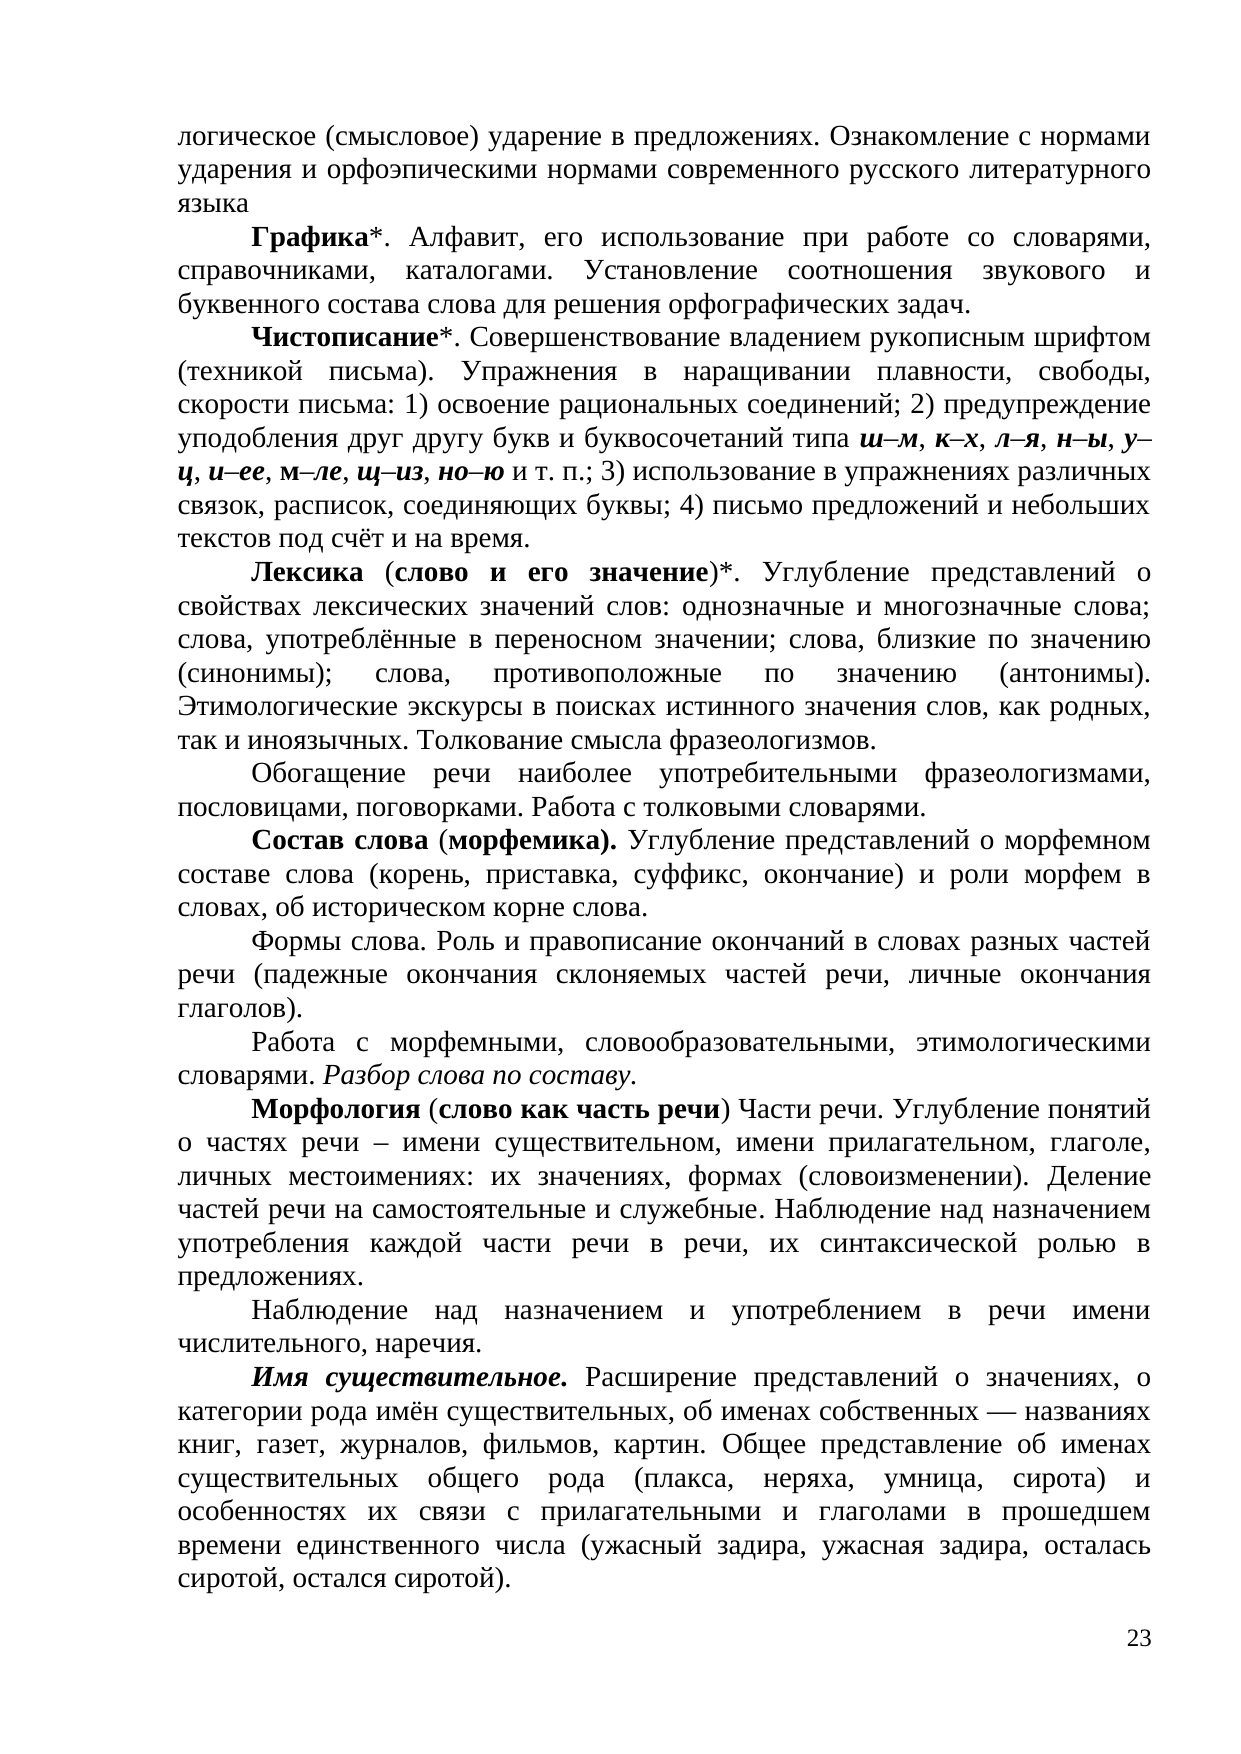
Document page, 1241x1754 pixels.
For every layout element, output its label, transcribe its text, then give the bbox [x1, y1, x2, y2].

text Графика*. Алфавит, его использование при работе со словарями, справочниками, каталогами. Установление соотношения звукового и буквенного состава слова для решения орфографических задач. [177, 219, 1152, 319]
text Лексика (слово и его значение)*. Углубление представлений о свойствах лексических значений слов: однозначные и многозначные слова; слова, употреблённые в переносном значении; слова, близкие по значению (синонимы); слова, противоположные по значению (антонимы). Этимологические экскурсы в поисках истинного значения слов, как родных, так и иноязычных. Толкование смысла фразеологизмов. [177, 554, 1152, 755]
text Обогащение речи наиболее употребительными фразеологизмами, пословицами, поговорками. Работа с толковыми словарями. [177, 755, 1152, 822]
text Работа с морфемными, словообразовательными, этимологическими словарями. Разбор слова по составу. [177, 1024, 1152, 1091]
text Чистописание*. Совершенствование владением рукописным шрифтом (техникой письма). Упражнения в наращивании плавности, свободы, скорости письма: 1) освоение рациональных соединений; 2) предупреждение уподобления друг другу букв и буквосочетаний типа ш–м, к–х, л–я, н–ы, у–ц, и–ее, м–ле, щ–из, но–ю и т. п.; 3) использование в упражнениях различных связок, расписок, соединяющих буквы; 4) письмо предложений и небольших текстов под счёт и на время. [177, 319, 1152, 554]
text Имя существительное. Расширение представлений о значениях, о категории рода имён существительных, об именах собственных — названиях книг, газет, журналов, фильмов, картин. Общее представление об именах существительных общего рода (плакса, неряха, умница, сирота) и особенностях их связи с прилагательными и глаголами в прошедшем времени единственного числа (ужасный задира, ужасная задира, осталась сиротой, остался сиротой). [177, 1359, 1152, 1594]
text Формы слова. Роль и правописание окончаний в словах разных частей речи (падежные окончания склоняемых частей речи, личные окончания глаголов). [177, 923, 1152, 1024]
text Наблюдение над назначением и употреблением в речи имени числительного, наречия. [177, 1292, 1152, 1359]
text Морфология (слово как часть речи) Части речи. Углубление понятий о частях речи – имени существительном, имени прилагательном, глаголе, личных местоимениях: их значениях, формах (словоизменении). Деление частей речи на самостоятельные и служебные. Наблюдение над назначением употребления каждой части речи в речи, их синтаксической ролью в предложениях. [177, 1091, 1152, 1292]
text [177, 118, 1152, 219]
text Состав слова (морфемика). Углубление представлений о морфемном составе слова (корень, приставка, суффикс, окончание) и роли морфем в словах, об историческом корне слова. [177, 822, 1152, 923]
